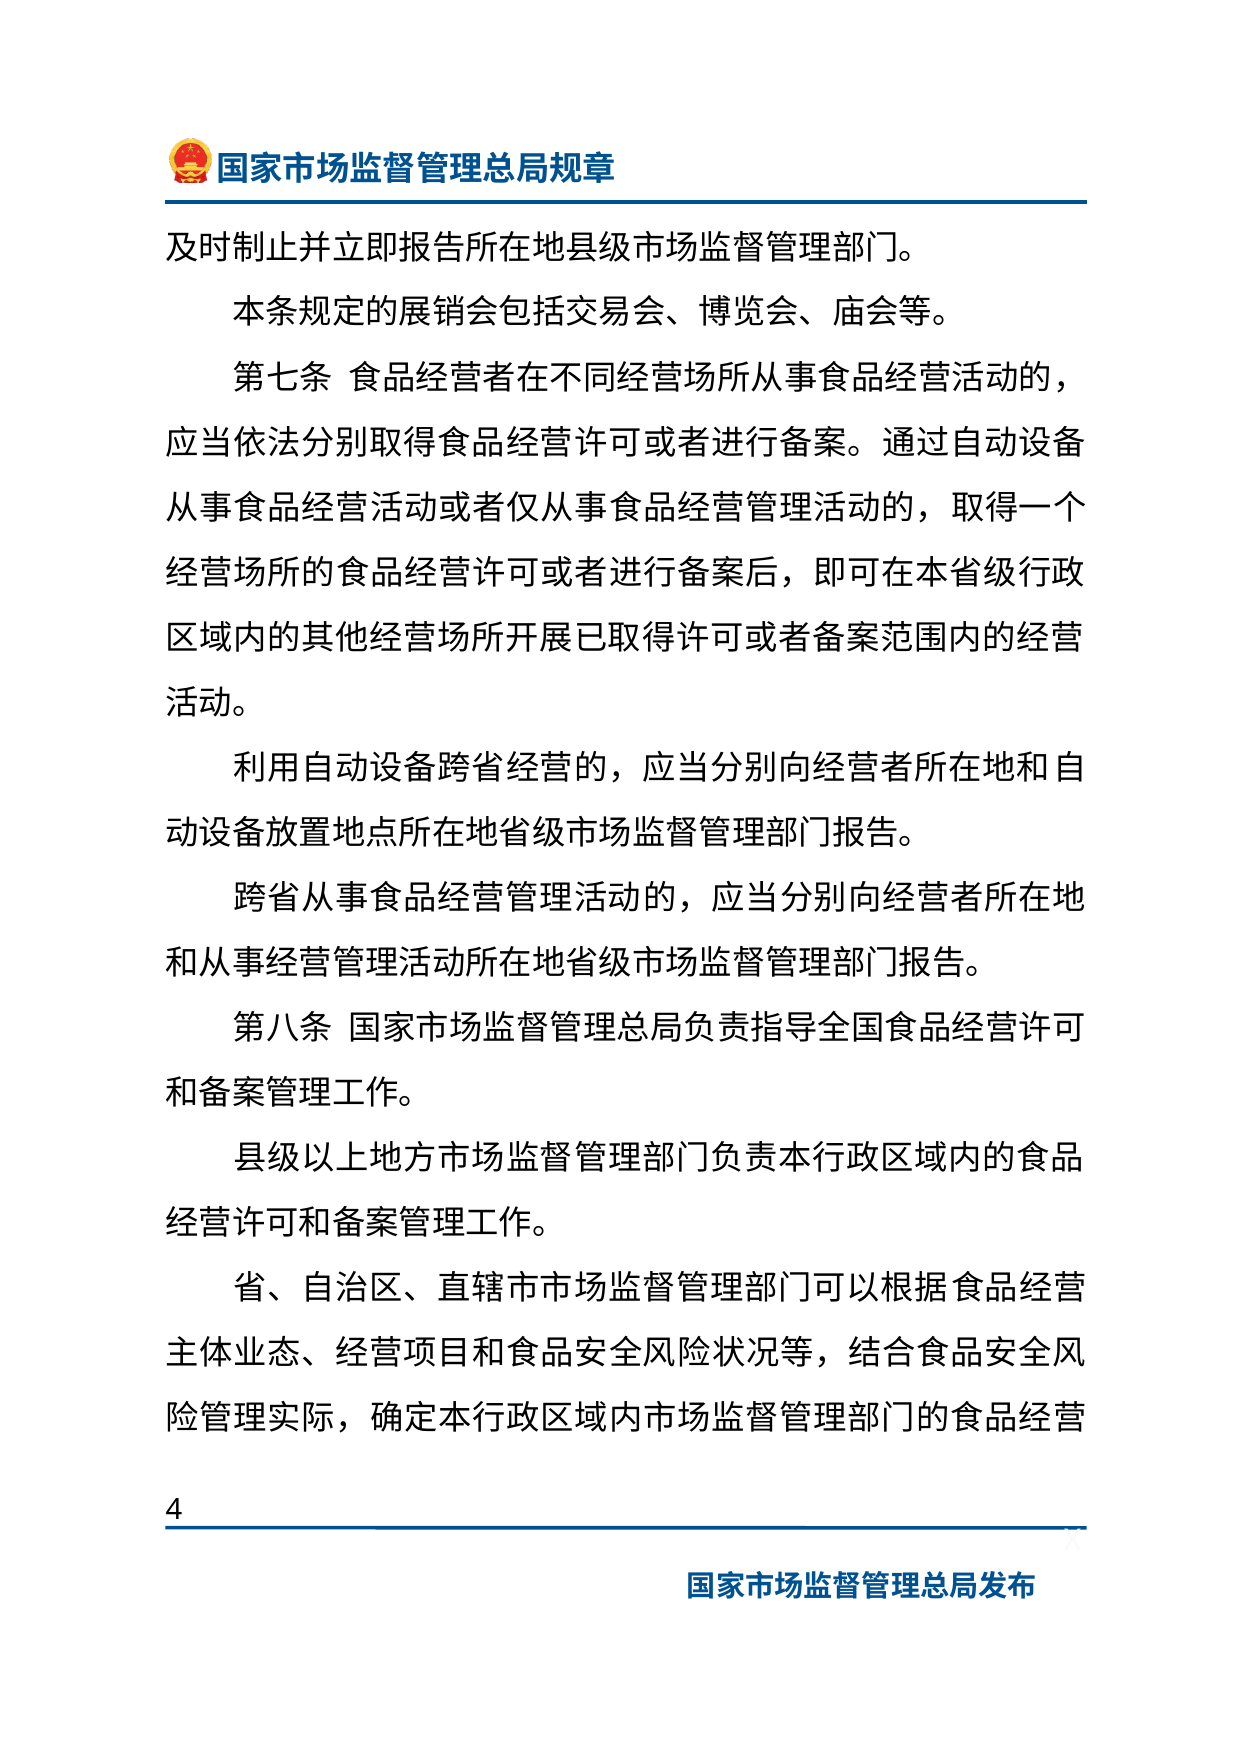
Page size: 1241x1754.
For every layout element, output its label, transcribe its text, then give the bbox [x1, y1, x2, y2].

text 食品展销会的举办者应当依法承担食品安全管理责任，核验并留存入场食品经营者的许可证或者备案情况等信息，明确入场食品经营者的食品安全义务和责任并督促落实，定期对其经营环境、条件进行检查，发现有食品安全违法行为的，应当及时制止并立即报告所在地县级市场监督管理部门。 [165, 213, 1087, 278]
text 跨省从事食品经营管理活动的，应当分别向经营者所在地和从事经营管理活动所在地省级市场监督管理部门报告。 [165, 863, 1087, 993]
text 县级以上地方市场监督管理部门负责本行政区域内的食品经营许可和备案管理工作。 [165, 1123, 1087, 1253]
picture [165, 136, 216, 187]
text 利用自动设备跨省经营的，应当分别向经营者所在地和自动设备放置地点所在地省级市场监督管理部门报告。 [165, 733, 1087, 863]
text 第八条 国家市场监督管理总局负责指导全国食品经营许可和备案管理工作。 [165, 993, 1087, 1123]
text 本条规定的展销会包括交易会、博览会、庙会等。 [165, 278, 1087, 343]
text 第七条 食品经营者在不同经营场所从事食品经营活动的，应当依法分别取得食品经营许可或者进行备案。通过自动设备从事食品经营活动或者仅从事食品经营管理活动的，取得一个经营场所的食品经营许可或者进行备案后，即可在本省级行政区域内的其他经营场所开展已取得许可或者备案范围内的经营活动。 [165, 343, 1087, 733]
text 省、自治区、直辖市市场监督管理部门可以根据食品经营主体业态、经营项目和食品安全风险状况等，结合食品安全风险管理实际，确定本行政区域内市场监督管理部门的食品经营许可和备案管理权限。 [165, 1253, 1087, 1448]
